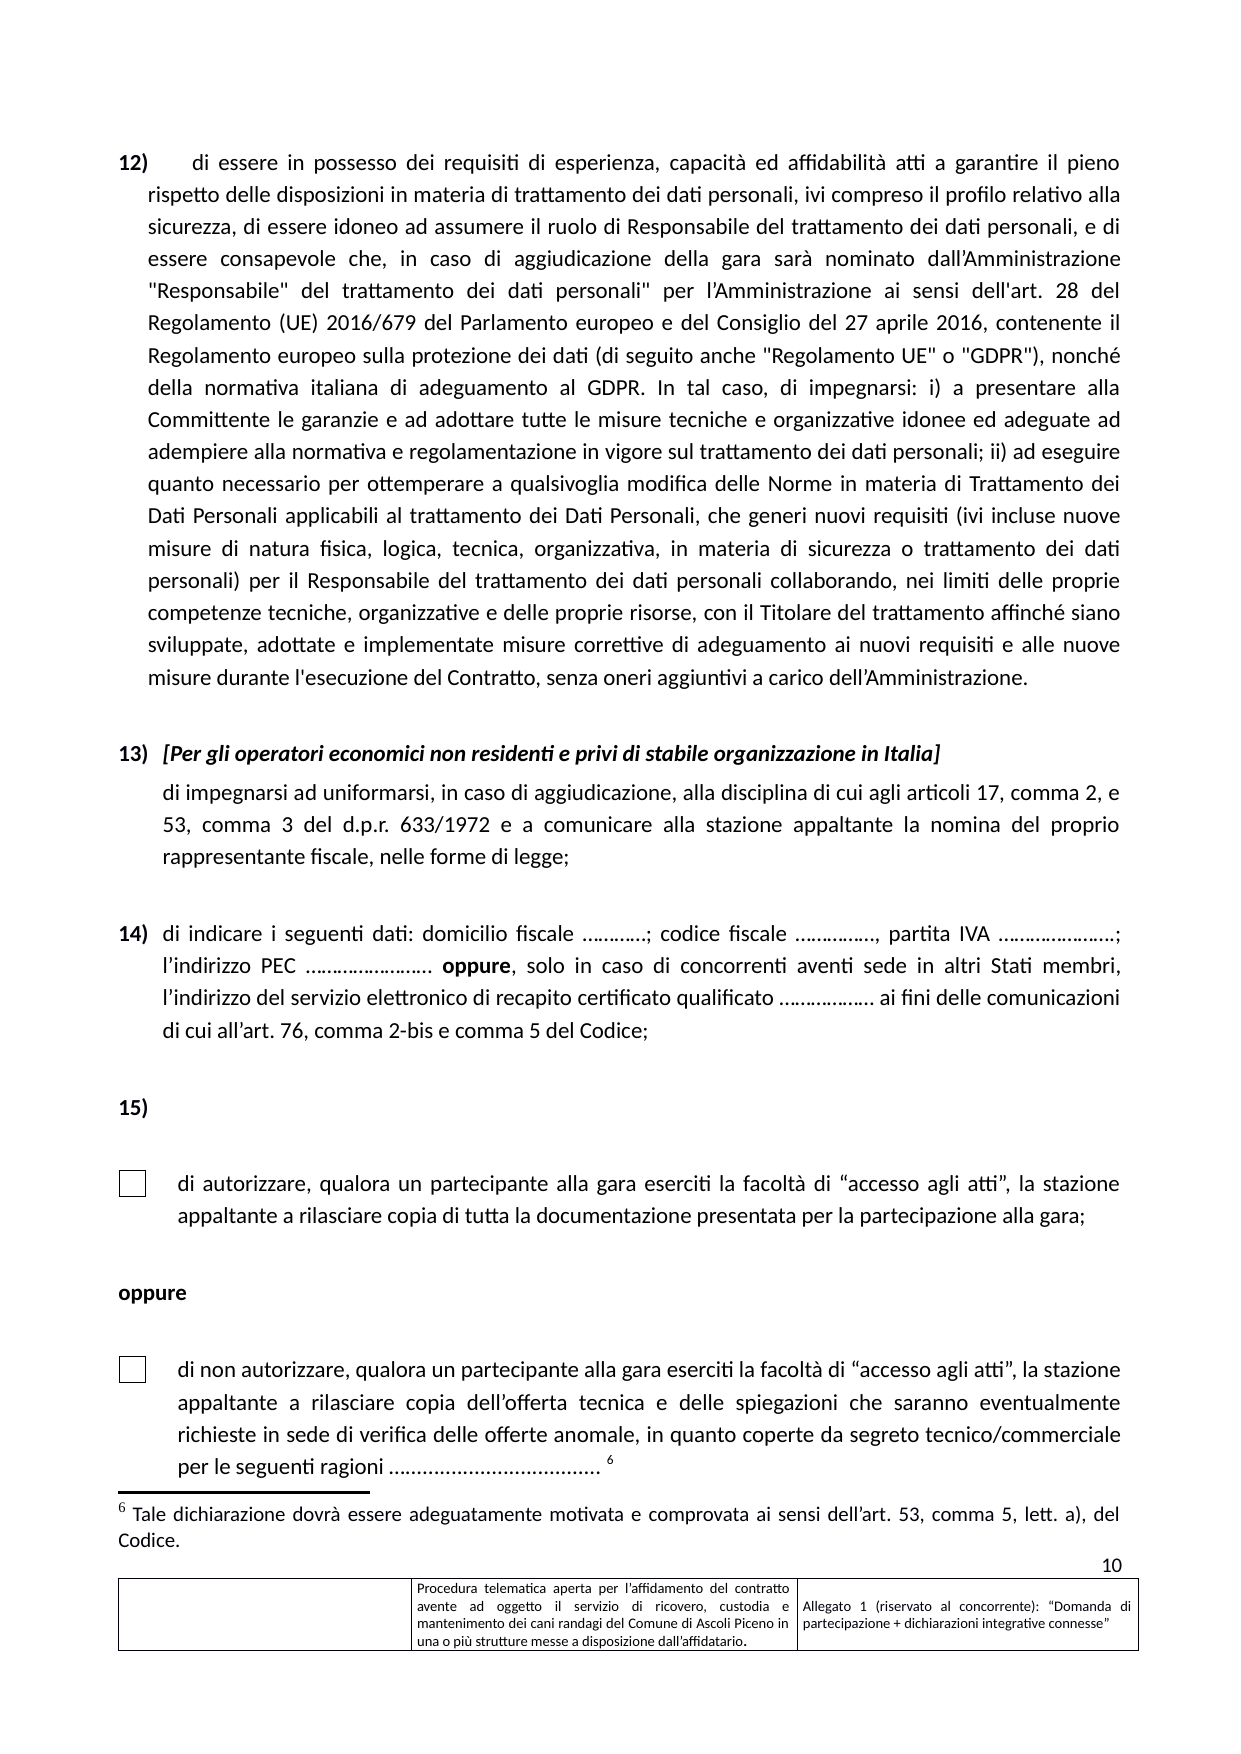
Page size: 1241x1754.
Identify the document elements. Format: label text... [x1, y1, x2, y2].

text di autorizzare, qualora un partecipante alla gara eserciti la facoltà di “accesso agli atti”, la stazione appaltante a rilasciare copia di tutta la documentazione presentata per la partecipazione alla gara; [118, 1169, 1122, 1230]
text di non autorizzare, qualora un partecipante alla gara eserciti la facoltà di “accesso agli atti”, la stazione appaltante a rilasciare copia dell’offerta tecnica e delle spiegazioni che saranno eventualmente richieste in sede di verifica delle offerte anomale, in quanto coperte da segreto tecnico/commerciale per le seguenti ragioni ….................................. [118, 1355, 1122, 1480]
list di indicare i seguenti dati: domicilio fiscale …………; codice fiscale ……………, partita IVA ………………….; l’indirizzo PEC …………………… oppure, solo in caso di concorrenti aventi sede in altri Stati membri, l’indirizzo del servizio elettronico di recapito certificato qualificato ……………… ai fini delle comunicazioni di cui all’art. 76, comma 2-bis e comma 5 del Codice; [118, 919, 1122, 1044]
list [Per gli operatori economici non residenti e privi di stabile organizzazione in Italia] [118, 739, 1122, 767]
text oppure [118, 1278, 1122, 1307]
list di essere in possesso dei requisiti di esperienza, capacità ed affidabilità atti a garantire il pieno rispetto delle disposizioni in materia di trattamento dei dati personali, ivi compreso il profilo relativo alla sicurezza, di essere idoneo ad assumere il ruolo di Responsabile del trattamento dei dati personali, e di essere consapevole che, in caso di aggiudicazione della gara sarà nominato dall’Amministrazione "Responsabile" del trattamento dei dati personali" per l’Amministrazione ai sensi dell'art. 28 del Regolamento (UE) 2016/679 del Parlamento europeo e del Consiglio del 27 aprile 2016, contenente il Regolamento europeo sulla protezione dei dati (di seguito anche "Regolamento UE" o "GDPR"), nonché della normativa italiana di adeguamento al GDPR. In tal caso, di impegnarsi: i) a presentare alla Committente le garanzie e ad adottare tutte le misure tecniche e organizzative idonee ed adeguate ad adempiere alla normativa e regolamentazione in vigore sul trattamento dei dati personali; ii) ad eseguire quanto necessario per ottemperare a qualsivoglia modifica delle Norme in materia di Trattamento dei Dati Personali applicabili al trattamento dei Dati Personali, che generi nuovi requisiti (ivi incluse nuove misure di natura fisica, logica, tecnica, organizzativa, in materia di sicurezza o trattamento dei dati personali) per il Responsabile del trattamento dei dati personali collaborando, nei limiti delle proprie competenze tecniche, organizzative e delle proprie risorse, con il Titolare del trattamento affinché siano sviluppate, adottate e implementate misure correttive di adeguamento ai nuovi requisiti e alle nuove misure durante l'esecuzione del Contratto, senza oneri aggiuntivi a carico dell’Amministrazione. [118, 148, 1122, 691]
text di impegnarsi ad uniformarsi, in caso di aggiudicazione, alla disciplina di cui agli articoli 17, comma 2, e 53, comma 3 del d.p.r. 633/1972 e a comunicare alla stazione appaltante la nomina del proprio rappresentante fiscale, nelle forme di legge; [162, 778, 1122, 870]
